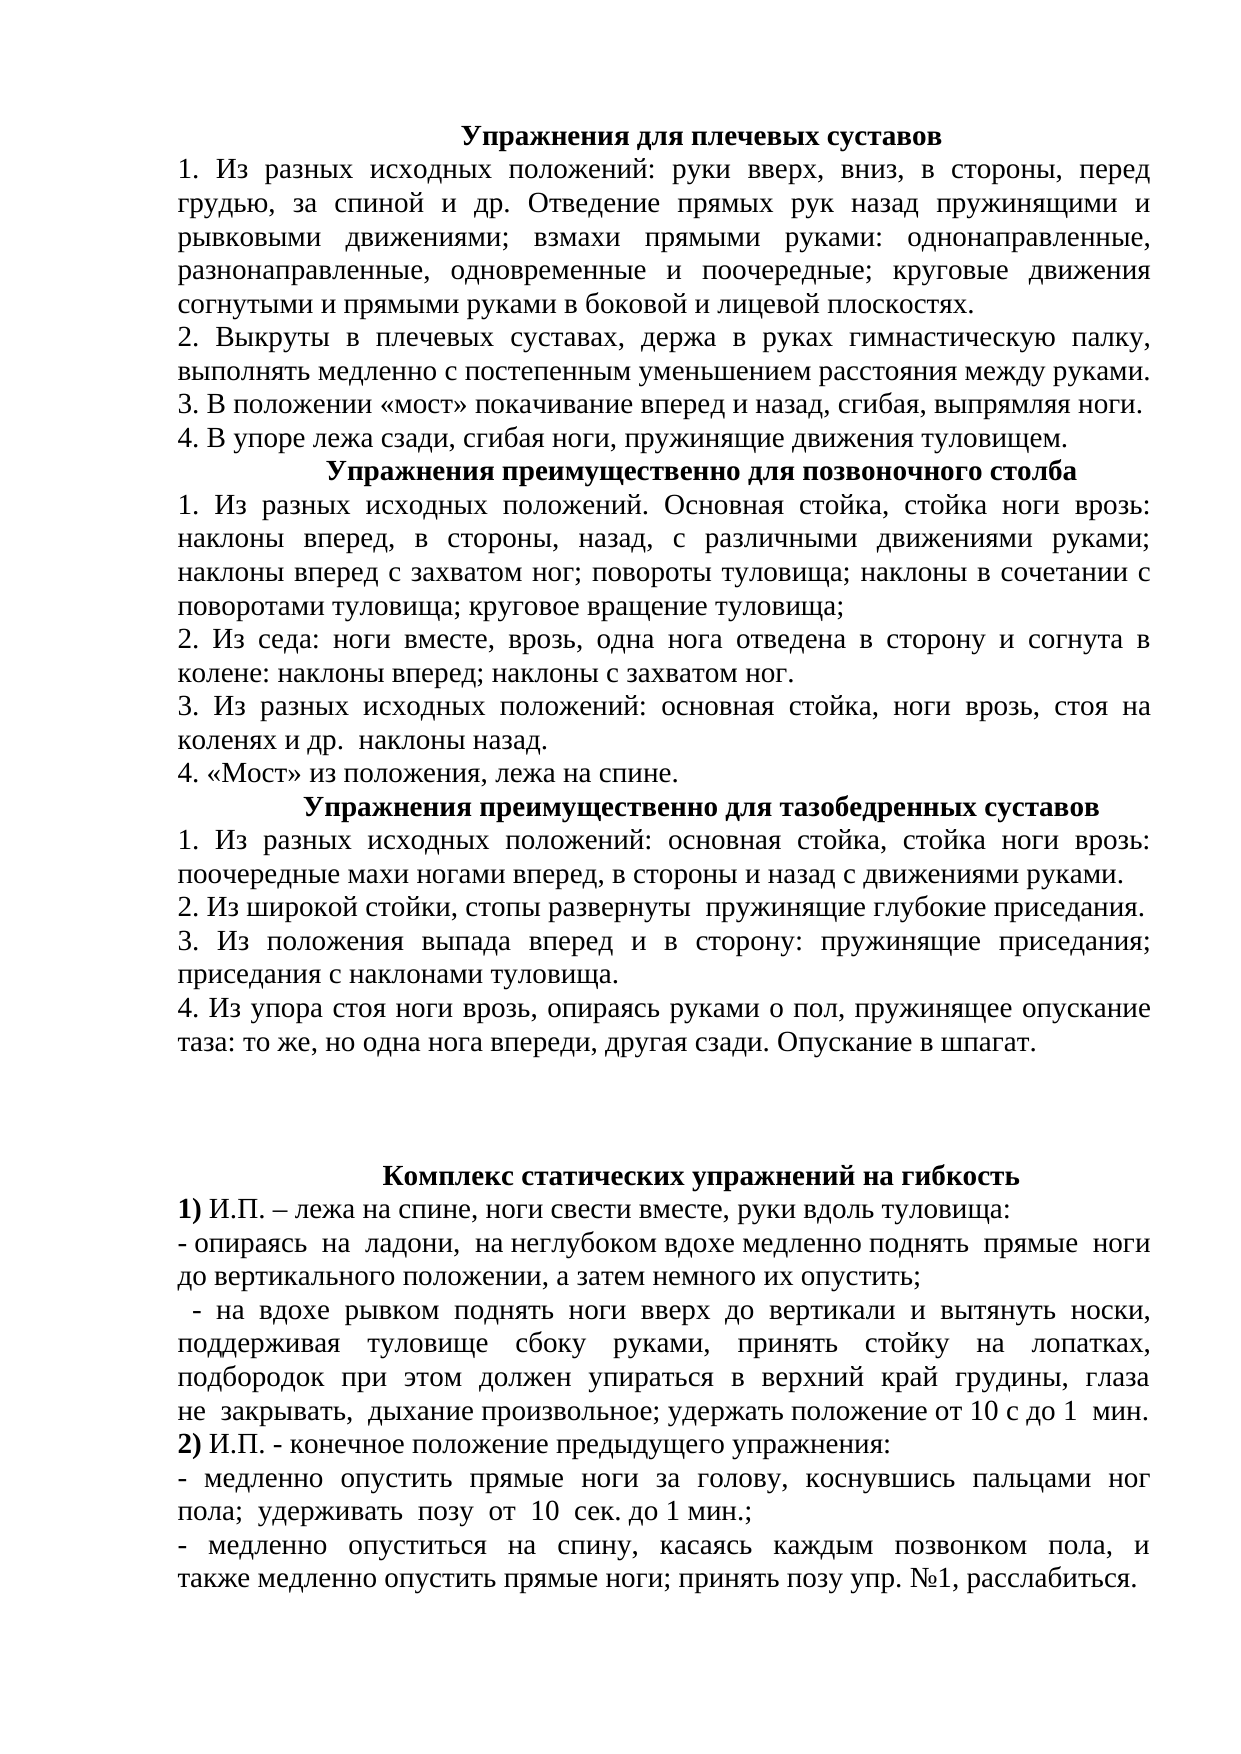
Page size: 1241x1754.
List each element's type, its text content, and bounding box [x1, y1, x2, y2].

text Упражнения для плечевых суставов [177, 118, 1152, 152]
text - медленно опуститься на спину, касаясь каждым позвонком пола, и также медленно опустить прямые ноги; принять позу упр. №1, расслабиться. [177, 1527, 1152, 1594]
text 3. Из положения выпада вперед и в сторону: пружинящие приседания; приседания с наклонами туловища. [177, 923, 1152, 990]
text 1. Из разных исходных положений. Основная стойка, стойка ноги врозь: наклоны вперед, в стороны, назад, с различными движениями руками; наклоны вперед с захватом ног; повороты туловища; наклоны в сочетании с поворотами туловища; круговое вращение туловища; [177, 487, 1152, 621]
text 2. Из широкой стойки, стопы развернуты пружинящие глубокие приседания. [177, 889, 1152, 923]
text Комплекс статических упражнений на гибкость [177, 1158, 1152, 1191]
text 4. «Мост» из положения, лежа на спине. [177, 755, 1152, 789]
text 1) И.П. – лежа на спине, ноги свести вместе, руки вдоль туловища: [177, 1191, 1152, 1225]
text 4. Из упора стоя ноги врозь, опираясь руками о пол, пружинящее опускание таза: то же, но одна нога впереди, другая сзади. Опускание в шпагат. [177, 990, 1152, 1057]
text 1. Из разных исходных положений: руки вверх, вниз, в стороны, перед грудью, за спиной и др. Отведение прямых рук назад пружинящими и рывковыми движениями; взмахи прямыми руками: однонаправленные, разнонаправленные, одновременные и поочередные; круговые движения согнутыми и прямыми руками в боковой и лицевой плоскостях. [177, 152, 1152, 319]
text Упражнения преимущественно для тазобедренных суставов [177, 789, 1152, 822]
text 2. Выкруты в плечевых суставах, держа в руках гимнастическую палку, выполнять медленно с постепенным уменьшением расстояния между руками. [177, 319, 1152, 386]
text 1. Из разных исходных положений: основная стойка, стойка ноги врозь: поочередные махи ногами вперед, в стороны и назад с движениями руками. [177, 822, 1152, 889]
text 3. Из разных исходных положений: основная стойка, ноги врозь, стоя на коленях и др. наклоны назад. [177, 688, 1152, 755]
text - опираясь на ладони, на неглубоком вдохе медленно поднять прямые ноги до вертикального положении, а затем немного их опустить; [177, 1225, 1152, 1292]
text 3. В положении «мост» покачивание вперед и назад, сгибая, выпрямляя ноги. [177, 386, 1152, 420]
text 4. В упоре лежа сзади, сгибая ноги, пружинящие движения туловищем. [177, 420, 1152, 453]
text Упражнения преимущественно для позвоночного столба [177, 453, 1152, 487]
text - на вдохе рывком поднять ноги вверх до вертикали и вытянуть носки, поддерживая туловище сбоку руками, принять стойку на лопатках, подбородок при этом должен упираться в верхний край грудины, глаза не закрывать, дыхание произвольное; удержать положение от 10 с до 1 мин. [177, 1292, 1152, 1426]
text 2) И.П. - конечное положение предыдущего упражнения: [177, 1426, 1152, 1460]
text 2. Из седа: ноги вместе, врозь, одна нога отведена в сторону и согнута в колене: наклоны вперед; наклоны с захватом ног. [177, 621, 1152, 688]
text - медленно опустить прямые ноги за голову, коснувшись пальцами ног пола; удерживать позу от 10 сек. до 1 мин.; [177, 1460, 1152, 1527]
